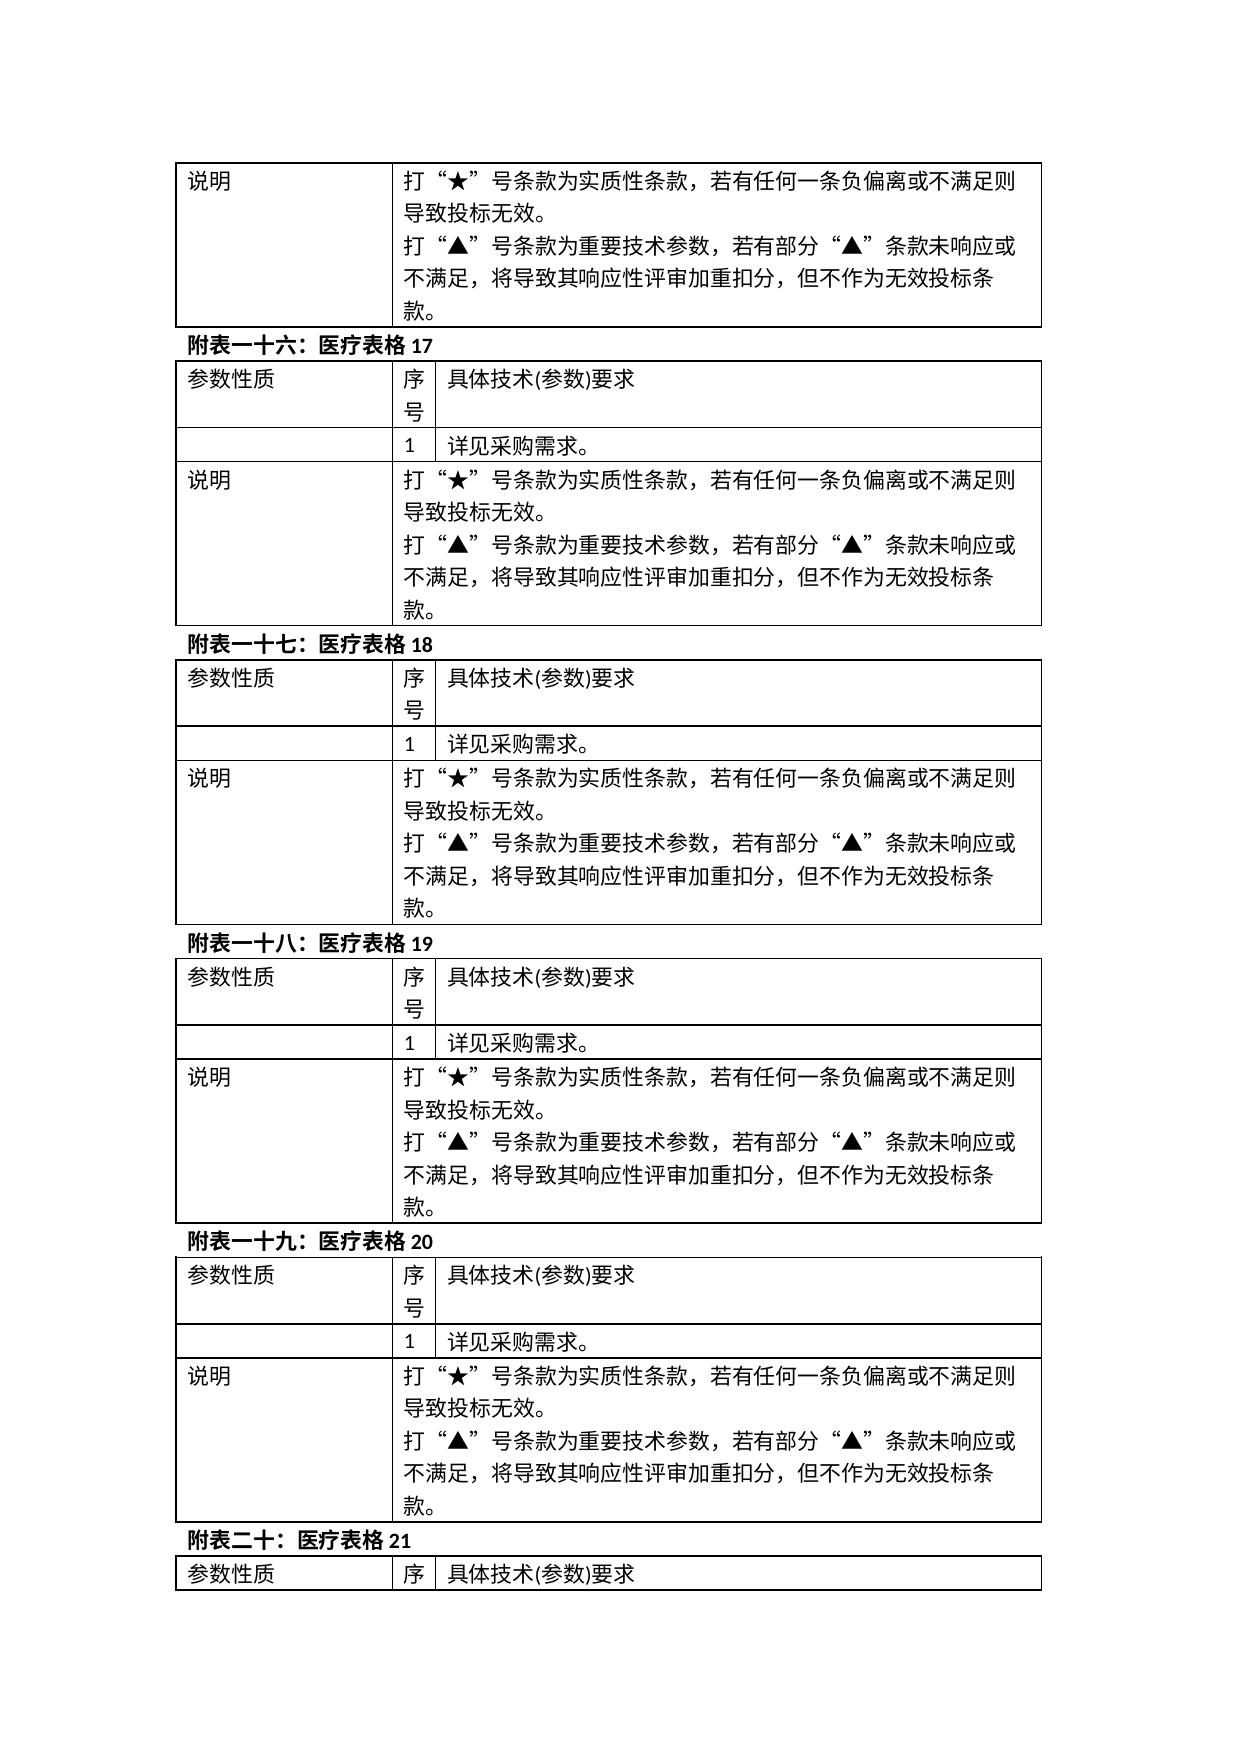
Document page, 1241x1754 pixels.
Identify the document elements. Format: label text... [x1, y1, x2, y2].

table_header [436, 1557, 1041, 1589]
text 附表一十六：医疗表格17 [187, 328, 1053, 360]
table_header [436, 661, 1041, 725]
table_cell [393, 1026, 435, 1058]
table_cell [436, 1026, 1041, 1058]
text 附表一十八：医疗表格19 [187, 925, 1053, 958]
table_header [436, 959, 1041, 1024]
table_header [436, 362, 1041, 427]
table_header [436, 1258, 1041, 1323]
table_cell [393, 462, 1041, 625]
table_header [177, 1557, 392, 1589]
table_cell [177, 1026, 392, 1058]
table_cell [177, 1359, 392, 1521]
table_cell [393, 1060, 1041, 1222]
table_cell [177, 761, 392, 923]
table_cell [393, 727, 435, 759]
text 附表二十：医疗表格21 [187, 1523, 1053, 1555]
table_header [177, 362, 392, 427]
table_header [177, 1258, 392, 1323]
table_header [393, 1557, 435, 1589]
text 附表一十七：医疗表格18 [187, 626, 1053, 659]
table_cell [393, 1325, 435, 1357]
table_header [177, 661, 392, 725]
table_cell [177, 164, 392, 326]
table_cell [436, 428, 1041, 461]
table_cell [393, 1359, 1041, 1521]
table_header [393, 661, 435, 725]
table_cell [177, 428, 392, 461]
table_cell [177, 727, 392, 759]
text 附表一十九：医疗表格20 [187, 1224, 1053, 1256]
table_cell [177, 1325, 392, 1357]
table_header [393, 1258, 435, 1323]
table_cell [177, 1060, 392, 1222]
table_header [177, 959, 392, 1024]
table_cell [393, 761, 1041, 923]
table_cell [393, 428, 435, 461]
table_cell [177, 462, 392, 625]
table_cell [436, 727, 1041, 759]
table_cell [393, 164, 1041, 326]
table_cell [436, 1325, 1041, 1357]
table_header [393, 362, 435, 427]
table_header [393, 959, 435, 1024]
